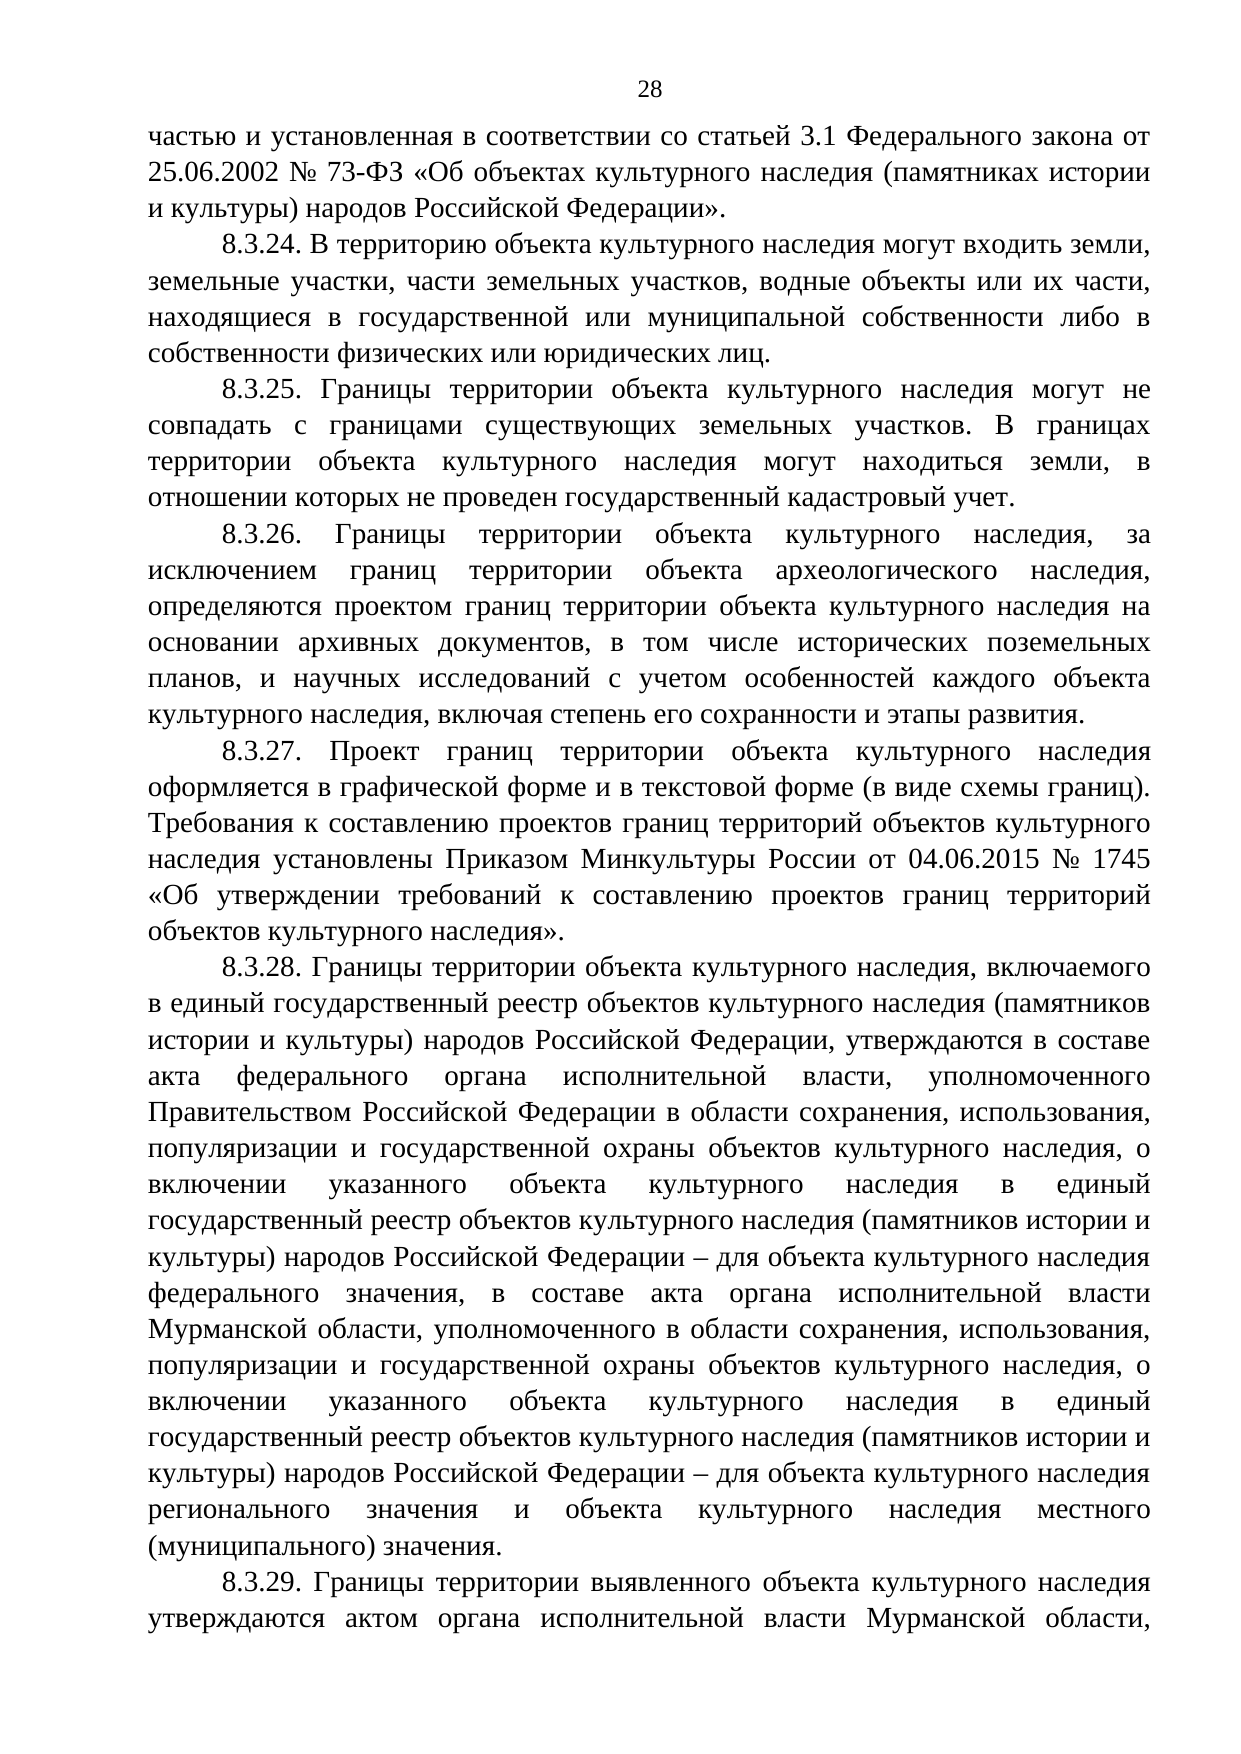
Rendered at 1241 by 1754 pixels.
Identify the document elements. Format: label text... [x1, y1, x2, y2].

text 8.3.25. Границы территории объекта культурного наследия могут не совпадать с границами существующих земельных участков. В границах территории объекта культурного наследия могут находиться земли, в отношении которых не проведен государственный кадастровый учет. [148, 371, 1152, 513]
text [148, 118, 1152, 224]
text 8.3.26. Границы территории объекта культурного наследия, за исключением границ территории объекта археологического наследия, определяются проектом границ территории объекта культурного наследия на основании архивных документов, в том числе исторических поземельных планов, и научных исследований с учетом особенностей каждого объекта культурного наследия, включая степень его сохранности и этапы развития. [148, 516, 1152, 730]
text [148, 1564, 1152, 1634]
text 8.3.24. В территорию объекта культурного наследия могут входить земли, земельные участки, части земельных участков, водные объекты или их части, находящиеся в государственной или муниципальной собственности либо в собственности физических или юридических лиц. [148, 227, 1152, 368]
text 8.3.27. Проект границ территории объекта культурного наследия оформляется в графической форме и в текстовой форме (в виде схемы границ). Требования к составлению проектов границ территорий объектов культурного наследия установлены Приказом Минкультуры России от 04.06.2015 № 1745 «Об утверждении требований к составлению проектов границ территорий объектов культурного наследия». [148, 733, 1152, 947]
text 8.3.28. Границы территории объекта культурного наследия, включаемого в единый государственный реестр объектов культурного наследия (памятников истории и культуры) народов Российской Федерации, утверждаются в составе акта федерального органа исполнительной власти, уполномоченного Правительством Российской Федерации в области сохранения, использования, популяризации и государственной охраны объектов культурного наследия, о включении указанного объекта культурного наследия в единый государственный реестр объектов культурного наследия (памятников истории и культуры) народов Российской Федерации – для объекта культурного наследия федерального значения, в составе акта органа исполнительной власти Мурманской области, уполномоченного в области сохранения, использования, популяризации и государственной охраны объектов культурного наследия, о включении указанного объекта культурного наследия в единый государственный реестр объектов культурного наследия (памятников истории и культуры) народов Российской Федерации – для объекта культурного наследия регионального значения и объекта культурного наследия местного (муниципального) значения. [148, 949, 1152, 1561]
